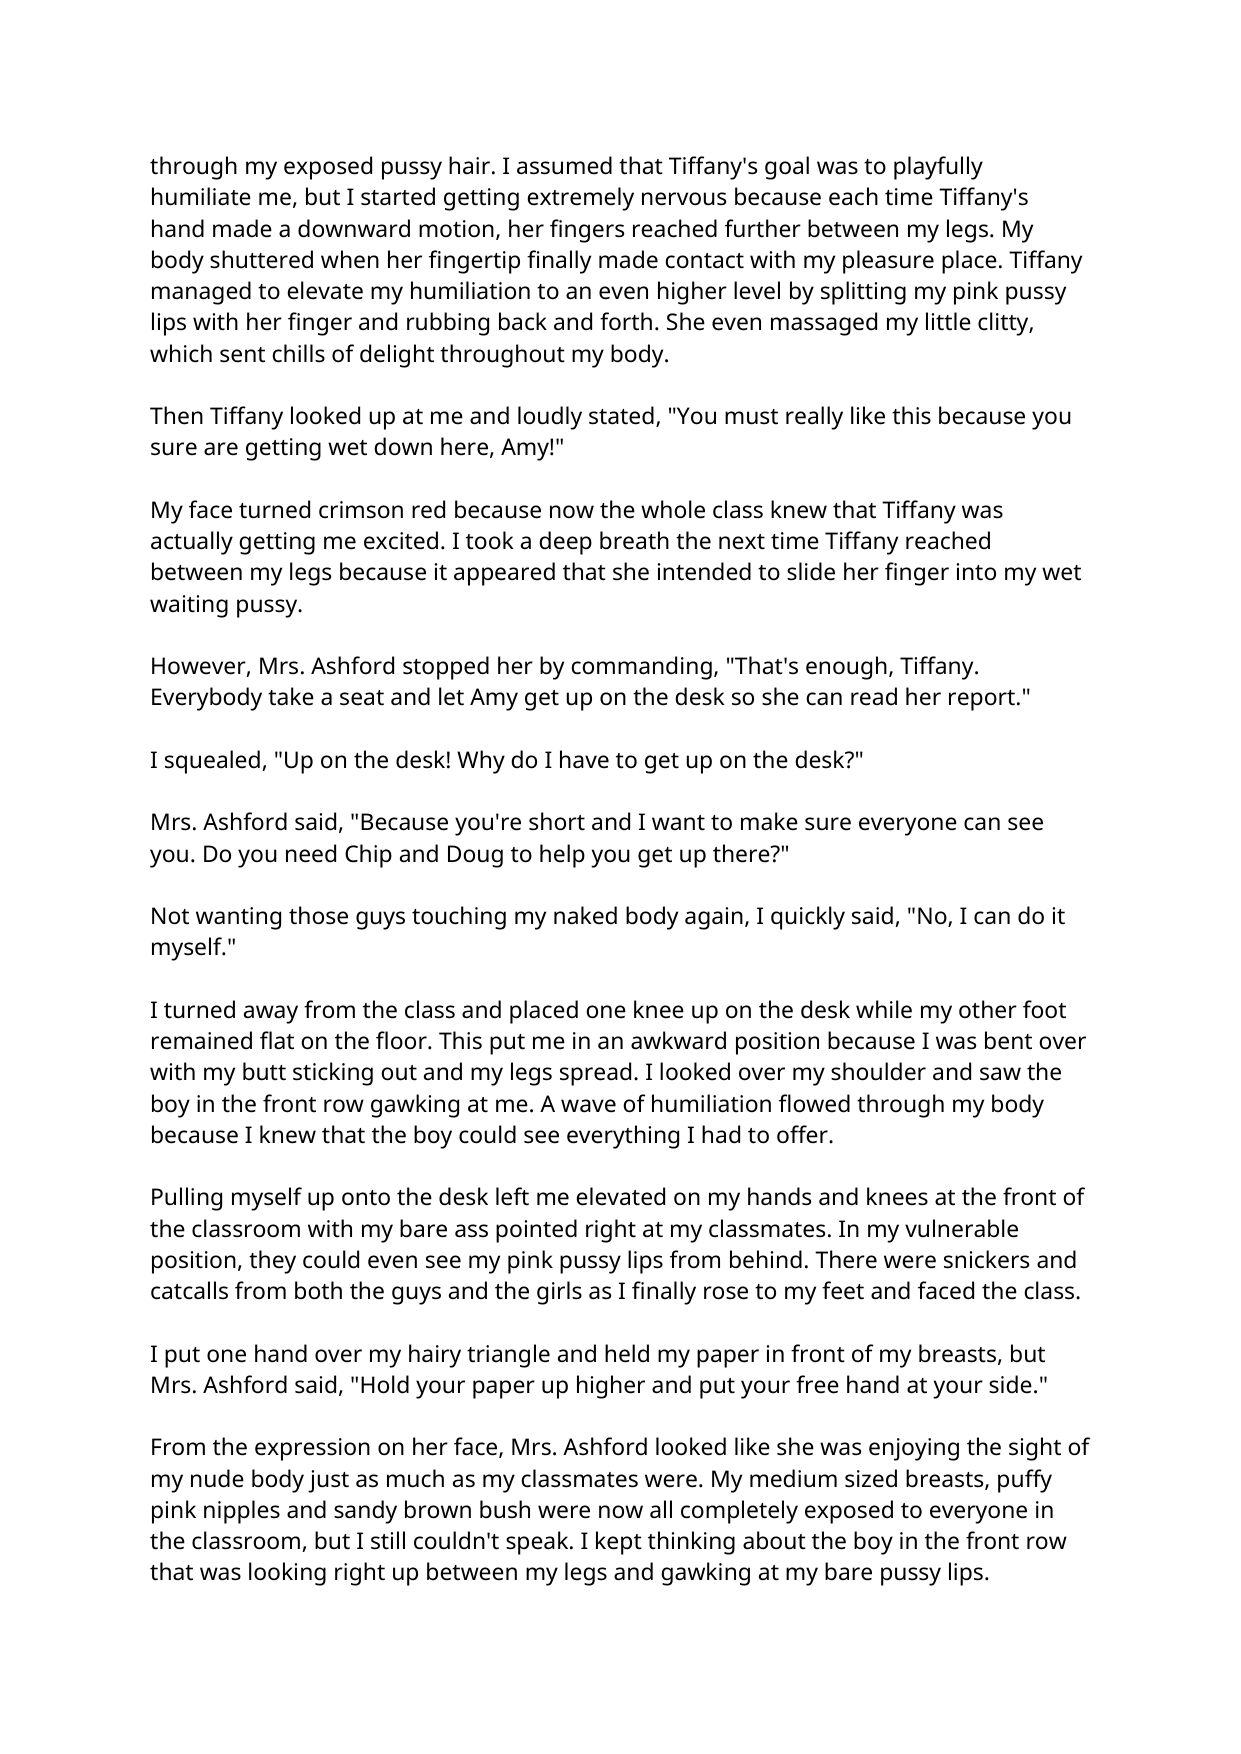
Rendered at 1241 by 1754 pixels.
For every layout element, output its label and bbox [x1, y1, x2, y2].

text [150, 150, 1090, 1587]
